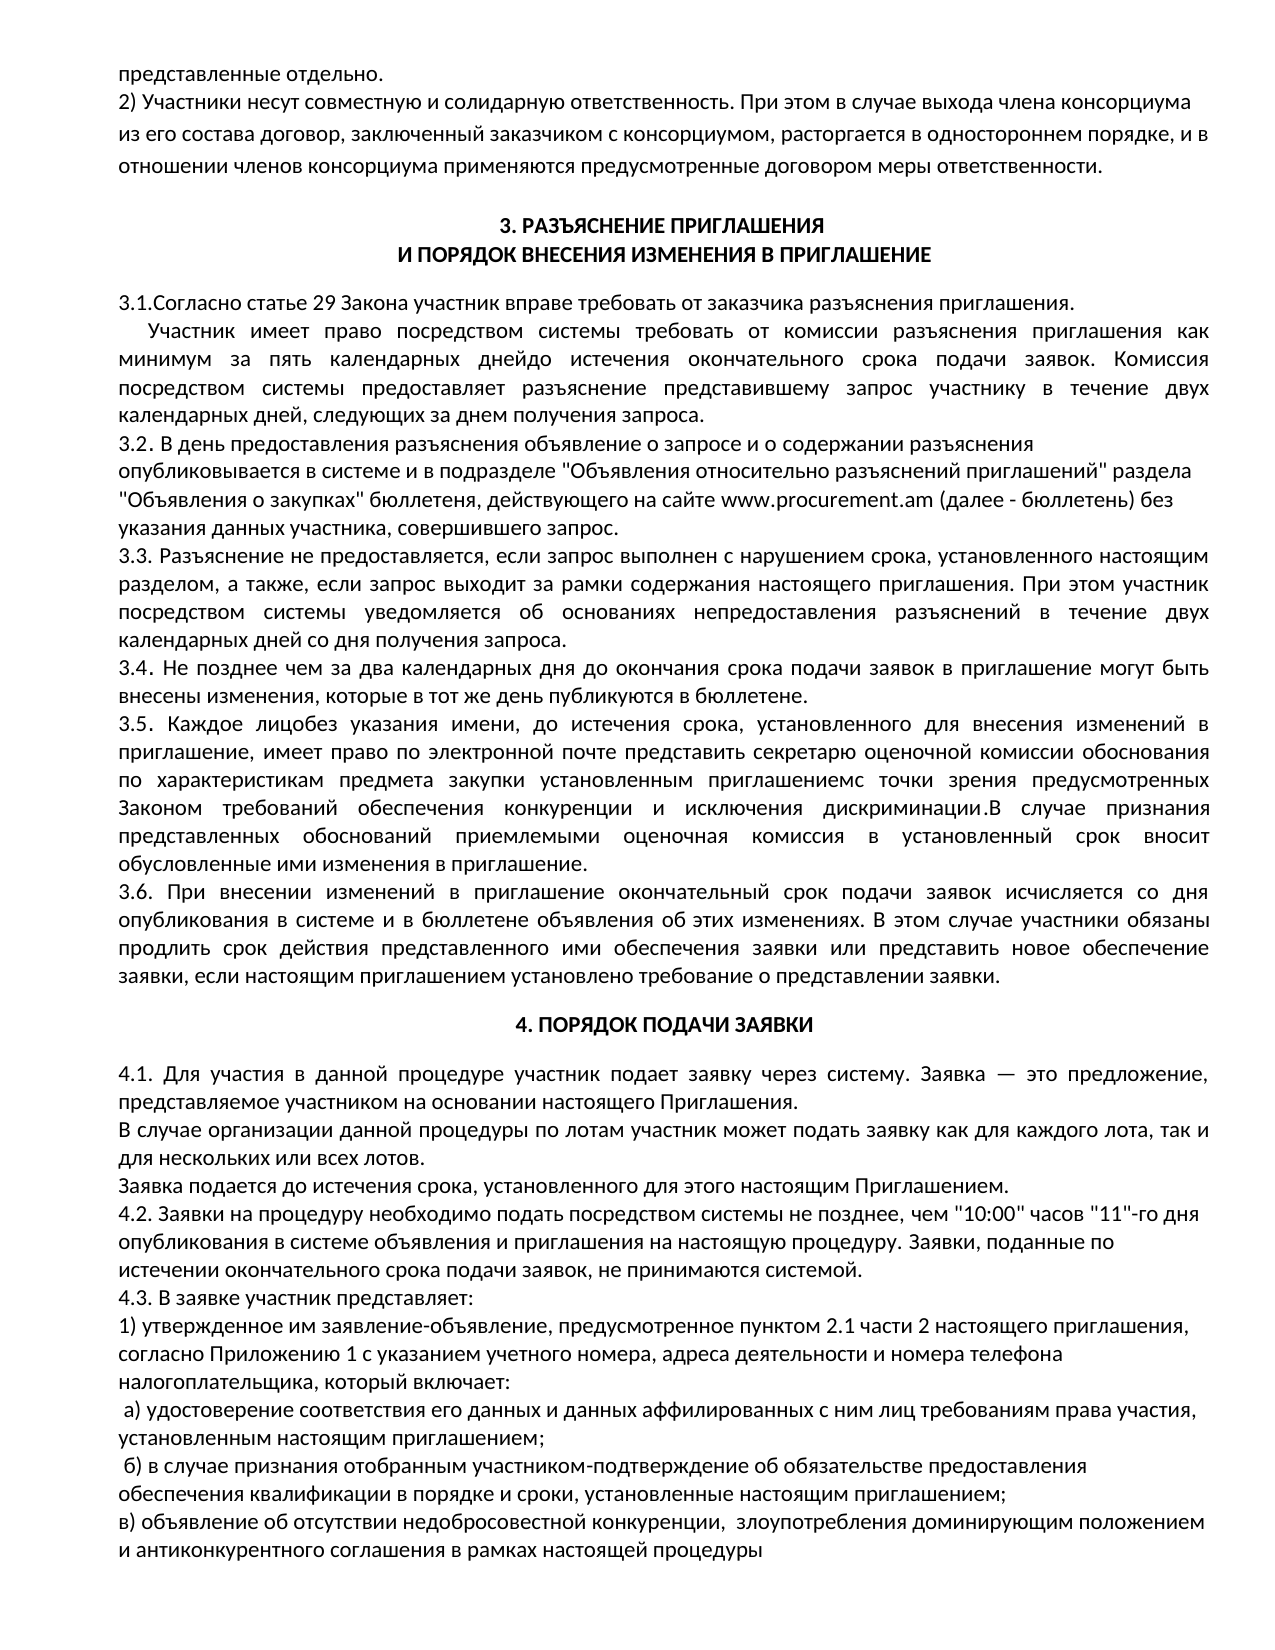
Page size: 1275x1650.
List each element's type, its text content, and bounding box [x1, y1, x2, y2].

text 4.2. Заявки на процедуру необходимо подать посредством системы не позднее, чем "10:00" часов "11"-го дня опубликования в системе объявления и приглашения на настоящую процедуру. Заявки, поданные по истечении окончательного срока подачи заявок, не принимаются системой. [118, 1199, 1211, 1283]
text 4. ПОРЯДОК ПОДАЧИ ЗАЯВКИ [118, 1010, 1211, 1038]
text 3.1.Согласно статье 29 Закона участник вправе требовать от заказчика разъяснения приглашения. [118, 288, 1211, 317]
text 4.1. Для участия в данной процедуре участник подает заявку через систему. Заявка — это предложение, представляемое участником на основании настоящего Приглашения. [118, 1059, 1211, 1115]
text 3.4․ Не позднее чем за два календарных дня до окончания срока подачи заявок в приглашение могут быть внесены изменения, которые в тот же день публикуются в бюллетене. [118, 653, 1211, 709]
text а) удостоверение соответствия его данных и данных аффилированных с ним лиц требованиям права участия, установленным настоящим приглашением; [118, 1395, 1211, 1451]
text 3. РАЗЪЯСНЕНИЕ ПРИГЛАШЕНИЯ И ПОРЯДОК ВНЕСЕНИЯ ИЗМЕНЕНИЯ В ПРИГЛАШЕНИЕ [118, 212, 1211, 268]
text Участник имеет право посредством системы требовать от комиссии разъяснения приглашения как минимум за пять календарных днейдо истечения окончательного срока подачи заявок. Комиссия посредством системы предоставляет разъяснение представившему запрос участнику в течение двух календарных дней, следующих за днем получения запроса. [118, 317, 1211, 429]
text в) объявление об отсутствии недобросовестной конкуренции, злоупотребления доминирующим положением и антиконкурентного соглашения в рамках настоящей процедуры [118, 1507, 1211, 1563]
text В случае организации данной процедуры по лотам участник может подать заявку как для каждого лота, так и для нескольких или всех лотов. [118, 1115, 1211, 1171]
text 3.6. При внесении изменений в приглашение окончательный срок подачи заявок исчисляется со дня опубликования в системе и в бюллетене объявления об этих изменениях. В этом случае участники обязаны продлить срок действия представленного ими обеспечения заявки или представить новое обеспечение заявки, если настоящим приглашением установлено требование о представлении заявки. [118, 877, 1211, 989]
list Заявка подается до истечения срока, установленного для этого настоящим Приглашением. [118, 1171, 1211, 1199]
text б) в случае признания отобранным участником-подтверждение об обязательстве предоставления обеспечения квалификации в порядке и сроки, установленные настоящим приглашением; [118, 1451, 1211, 1507]
text 4.3. В заявке участник представляет: [118, 1283, 1211, 1311]
text 3.2․ В день предоставления разъяснения объявление о запросе и о содержании разъяснения опубликовывается в системе и в подразделе "Объявления относительно разъяснений приглашений" раздела "Объявления о закупках" бюллетеня, действующего на сайте www.procurement.am (далее - бюллетень) без указания данных участника, совершившего запрос. [118, 429, 1211, 541]
text 3.3. Разъяснение не предоставляется, если запрос выполнен с нарушением срока, установленного настоящим разделом, а также, если запрос выходит за рамки содержания настоящего приглашения. При этом участник посредством системы уведомляется об основаниях непредоставления разъяснений в течение двух календарных дней со дня получения запроса. [118, 541, 1211, 653]
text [118, 59, 1211, 87]
text 1) утвержденное им заявление-объявление, предусмотренное пунктом 2.1 части 2 настоящего приглашения, согласно Приложению 1 с указанием учетного номера, адреса деятельности и номера телефона налогоплательщика, который включает: [118, 1311, 1211, 1395]
text 3.5․ Каждое лицобез указания имени, до истечения срока, установленного для внесения изменений в приглашение, имеет право по электронной почте представить секретарю оценочной комиссии обоснования по характеристикам предмета закупки установленным приглашениемс точки зрения предусмотренных Законом требований обеспечения конкуренции и исключения дискриминации.В случае признания представленных обоснований приемлемыми оценочная комиссия в установленный срок вносит обусловленные ими изменения в приглашение. [118, 709, 1211, 877]
text 2) Участники несут совместную и солидарную ответственность. При этом в случае выхода члена консорциума из его состава договор, заключенный заказчиком с консорциумом, расторгается в одностороннем порядке, и в отношении членов консорциума применяются предусмотренные договором меры ответственности. [118, 87, 1211, 179]
